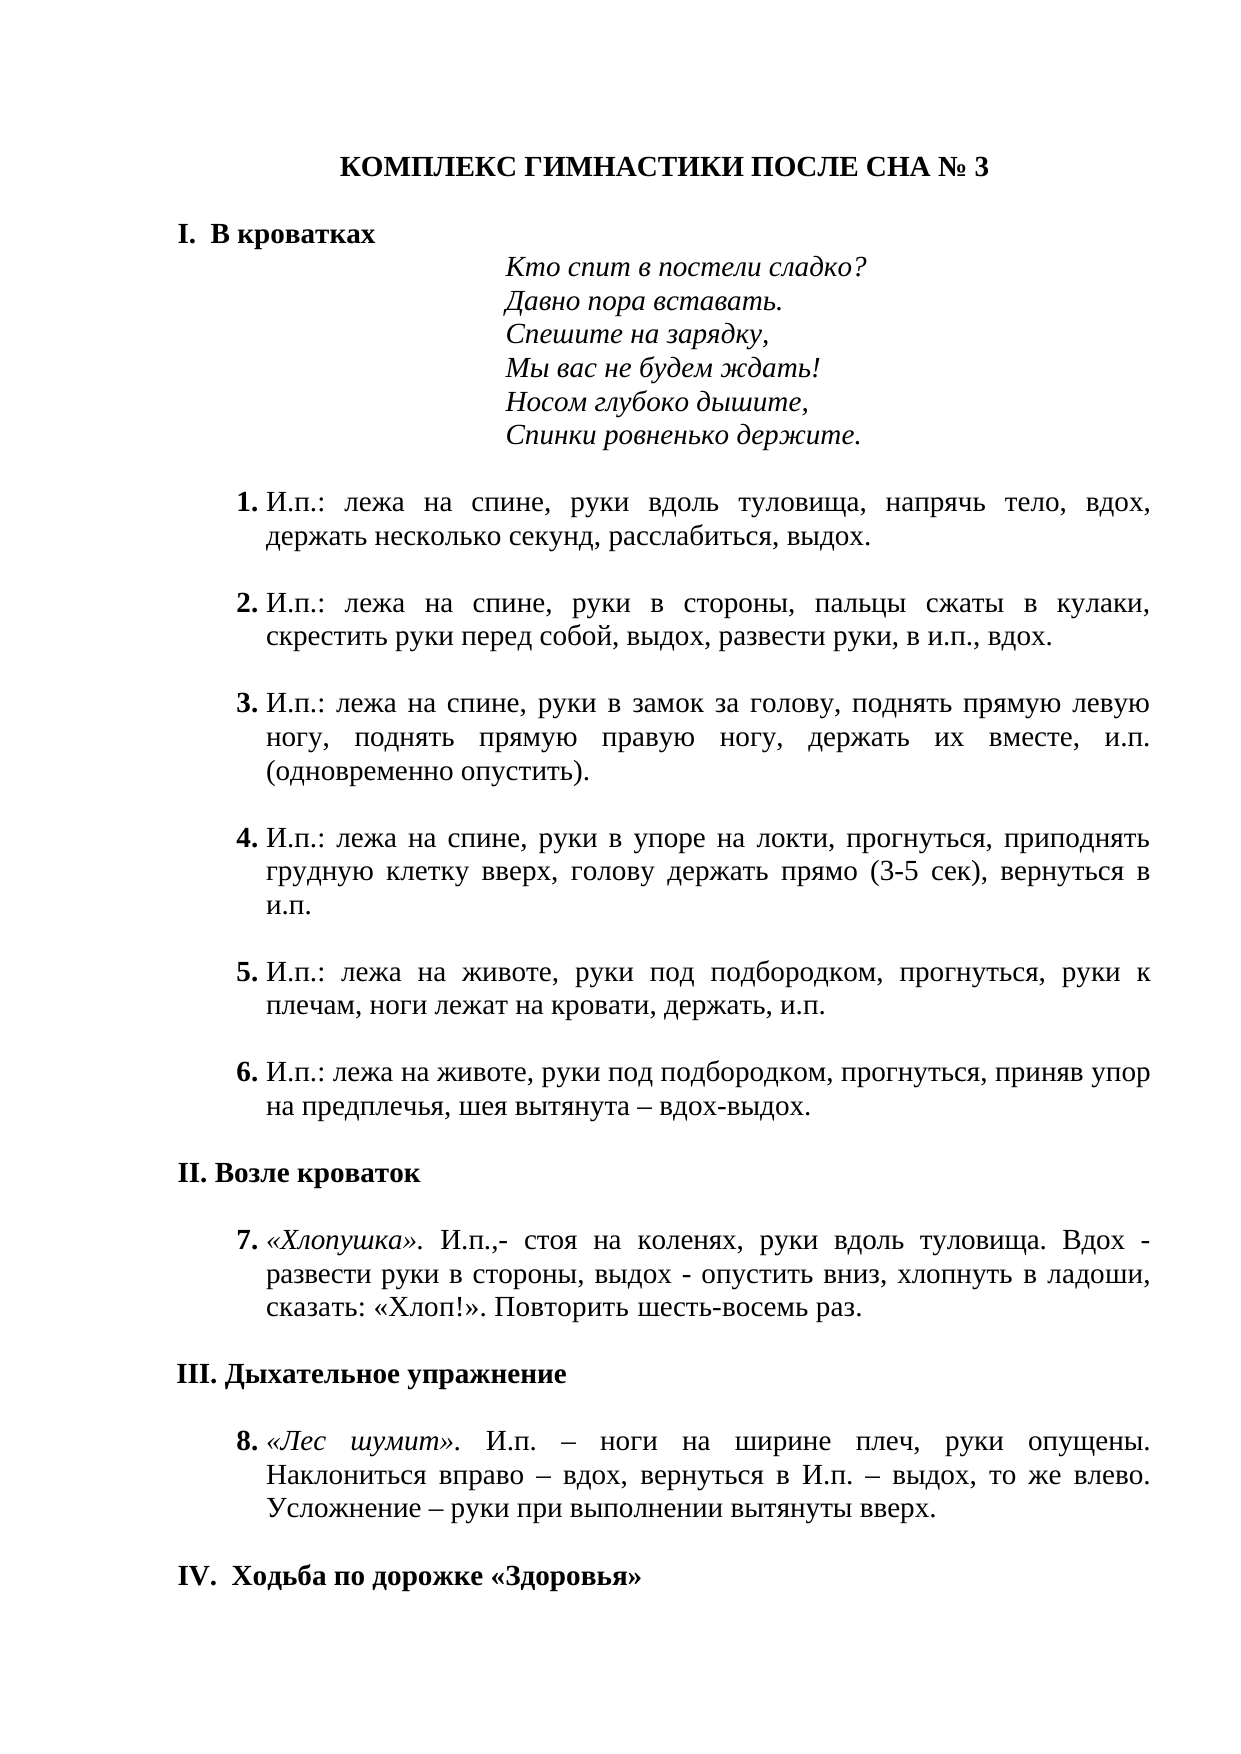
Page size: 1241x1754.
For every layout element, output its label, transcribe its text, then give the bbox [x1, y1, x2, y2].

subtitle II. Возле кроваток [177, 1155, 1152, 1189]
text КОМПЛЕКС ГИМНАСТИКИ ПОСЛЕ СНА № 3 [177, 149, 1152, 182]
text Давно пора вставать. [177, 283, 1152, 317]
list И.п.: лежа на спине, руки в замок за голову, поднять прямую левую ногу, поднять прямую правую ногу, держать их вместе, и.п. (одновременно опустить). [236, 686, 1152, 786]
list И.п.: лежа на животе, руки под подбородком, прогнуться, приняв упор на предплечья, шея вытянута – вдох-выдох. [236, 1054, 1152, 1122]
list И.п.: лежа на спине, руки в упоре на локти, прогнуться, приподнять грудную клетку вверх, голову держать прямо (3-5 сек), вернуться в и.п. [236, 820, 1152, 920]
text Мы вас не будем ждать! [177, 350, 1152, 384]
text Спешите на зарядку, [177, 317, 1152, 350]
text IV. Ходьба по дорожке «Здоровья» [177, 1558, 1152, 1591]
list И.п.: лежа на спине, руки в стороны, пальцы сжаты в кулаки, скрестить руки перед собой, выдох, развести руки, в и.п., вдох. [236, 585, 1152, 652]
list «Лес шумит». И.п. – ноги на ширине плеч, руки опущены. Наклониться вправо – вдох, вернуться в И.п. – выдох, то же влево. Усложнение – руки при выполнении вытянуты вверх. [236, 1423, 1152, 1524]
text III. Дыхательное упражнение [176, 1356, 1152, 1390]
text Кто спит в постели сладко? [177, 249, 1152, 283]
list «Хлопушка». И.п.,- стоя на коленях, руки вдоль туловища. Вдох - развести руки в стороны, выдох - опустить вниз, хлопнуть в ладоши, сказать: «Хлоп!». Повторить шесть-восемь раз. [236, 1222, 1151, 1323]
list И.п.: лежа на спине, руки вдоль туловища, напрячь тело, вдох, держать несколько секунд, расслабиться, выдох. [236, 484, 1152, 551]
list И.п.: лежа на животе, руки под подбородком, прогнуться, руки к плечам, ноги лежат на кровати, держать, и.п. [236, 954, 1152, 1021]
subtitle I. В кроватках [177, 216, 1152, 249]
text Спинки ровненько держите. [177, 417, 1152, 451]
text Носом глубоко дышите, [177, 384, 1152, 417]
